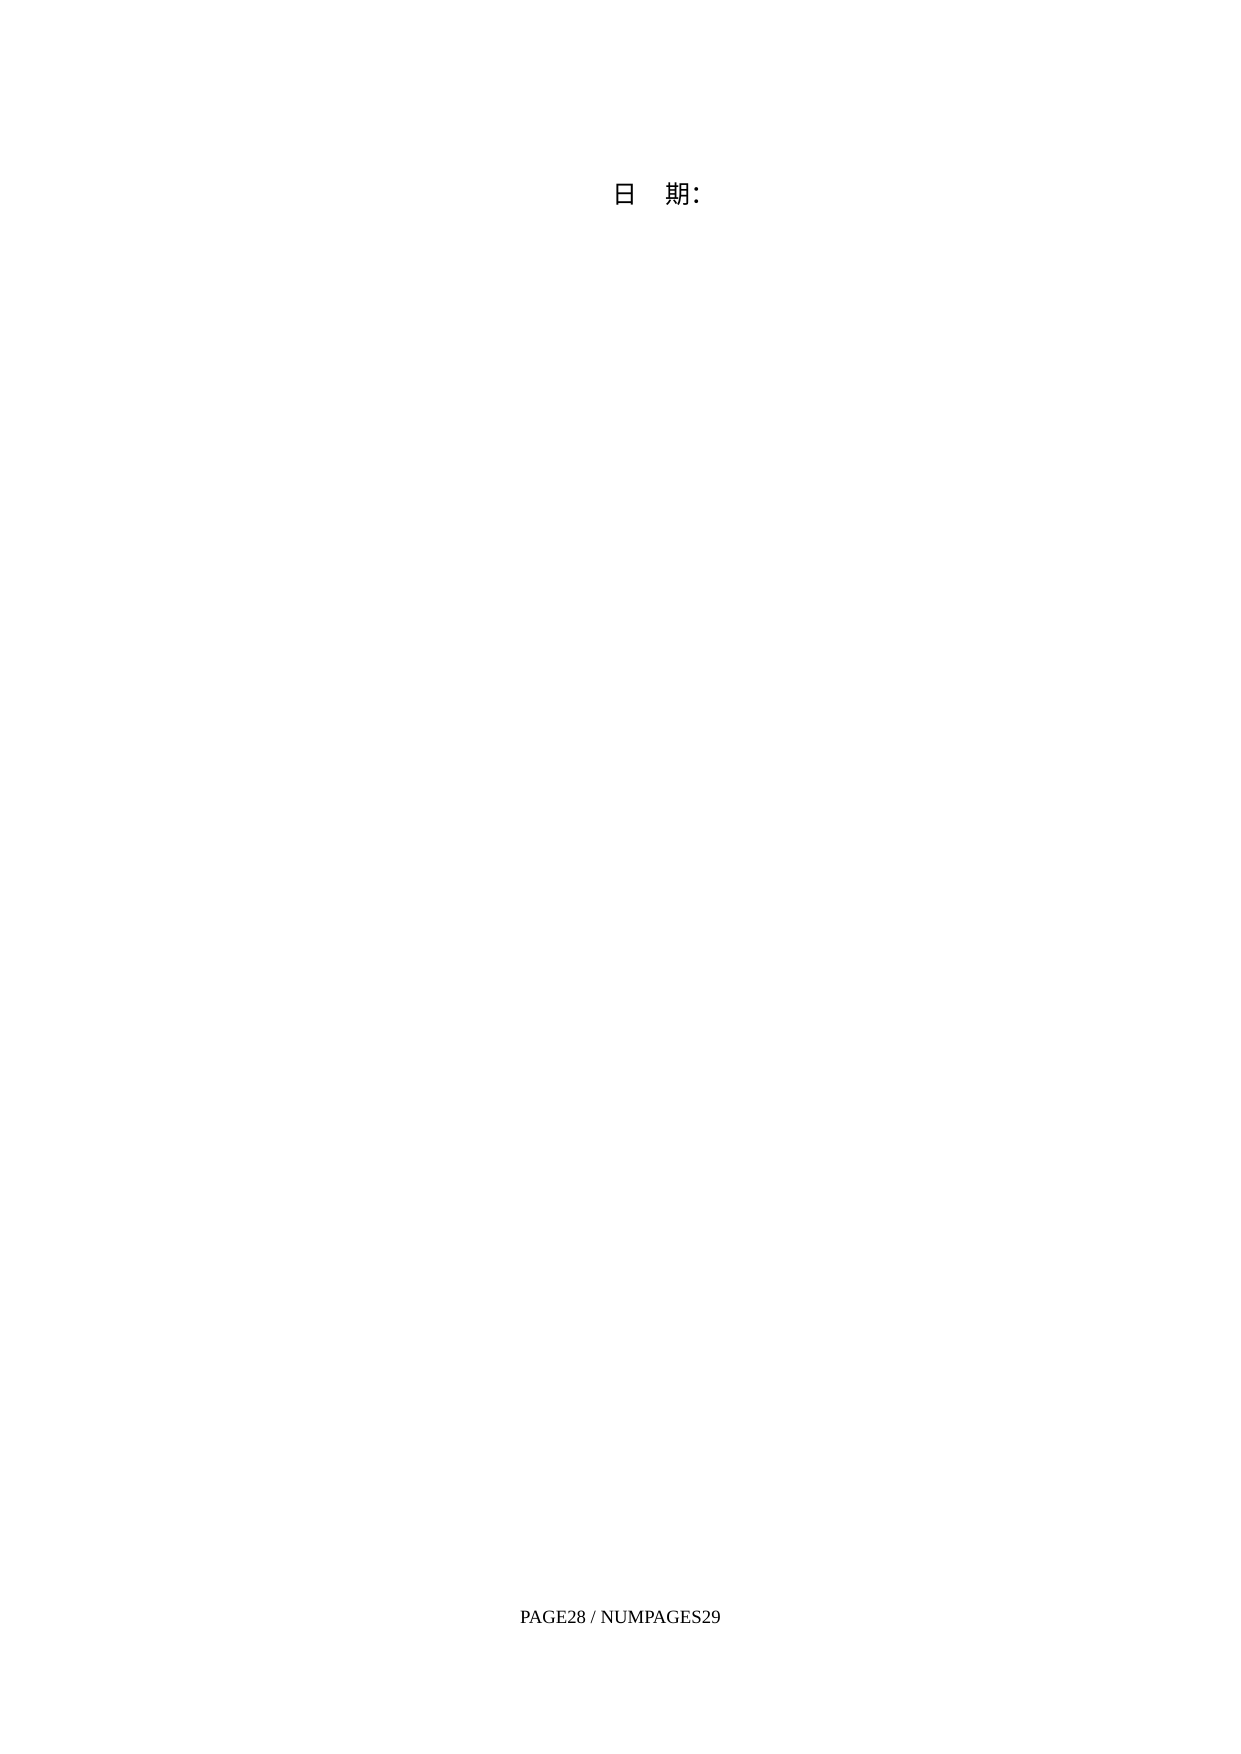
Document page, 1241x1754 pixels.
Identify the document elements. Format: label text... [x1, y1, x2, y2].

text 日 期： [187, 160, 1053, 225]
